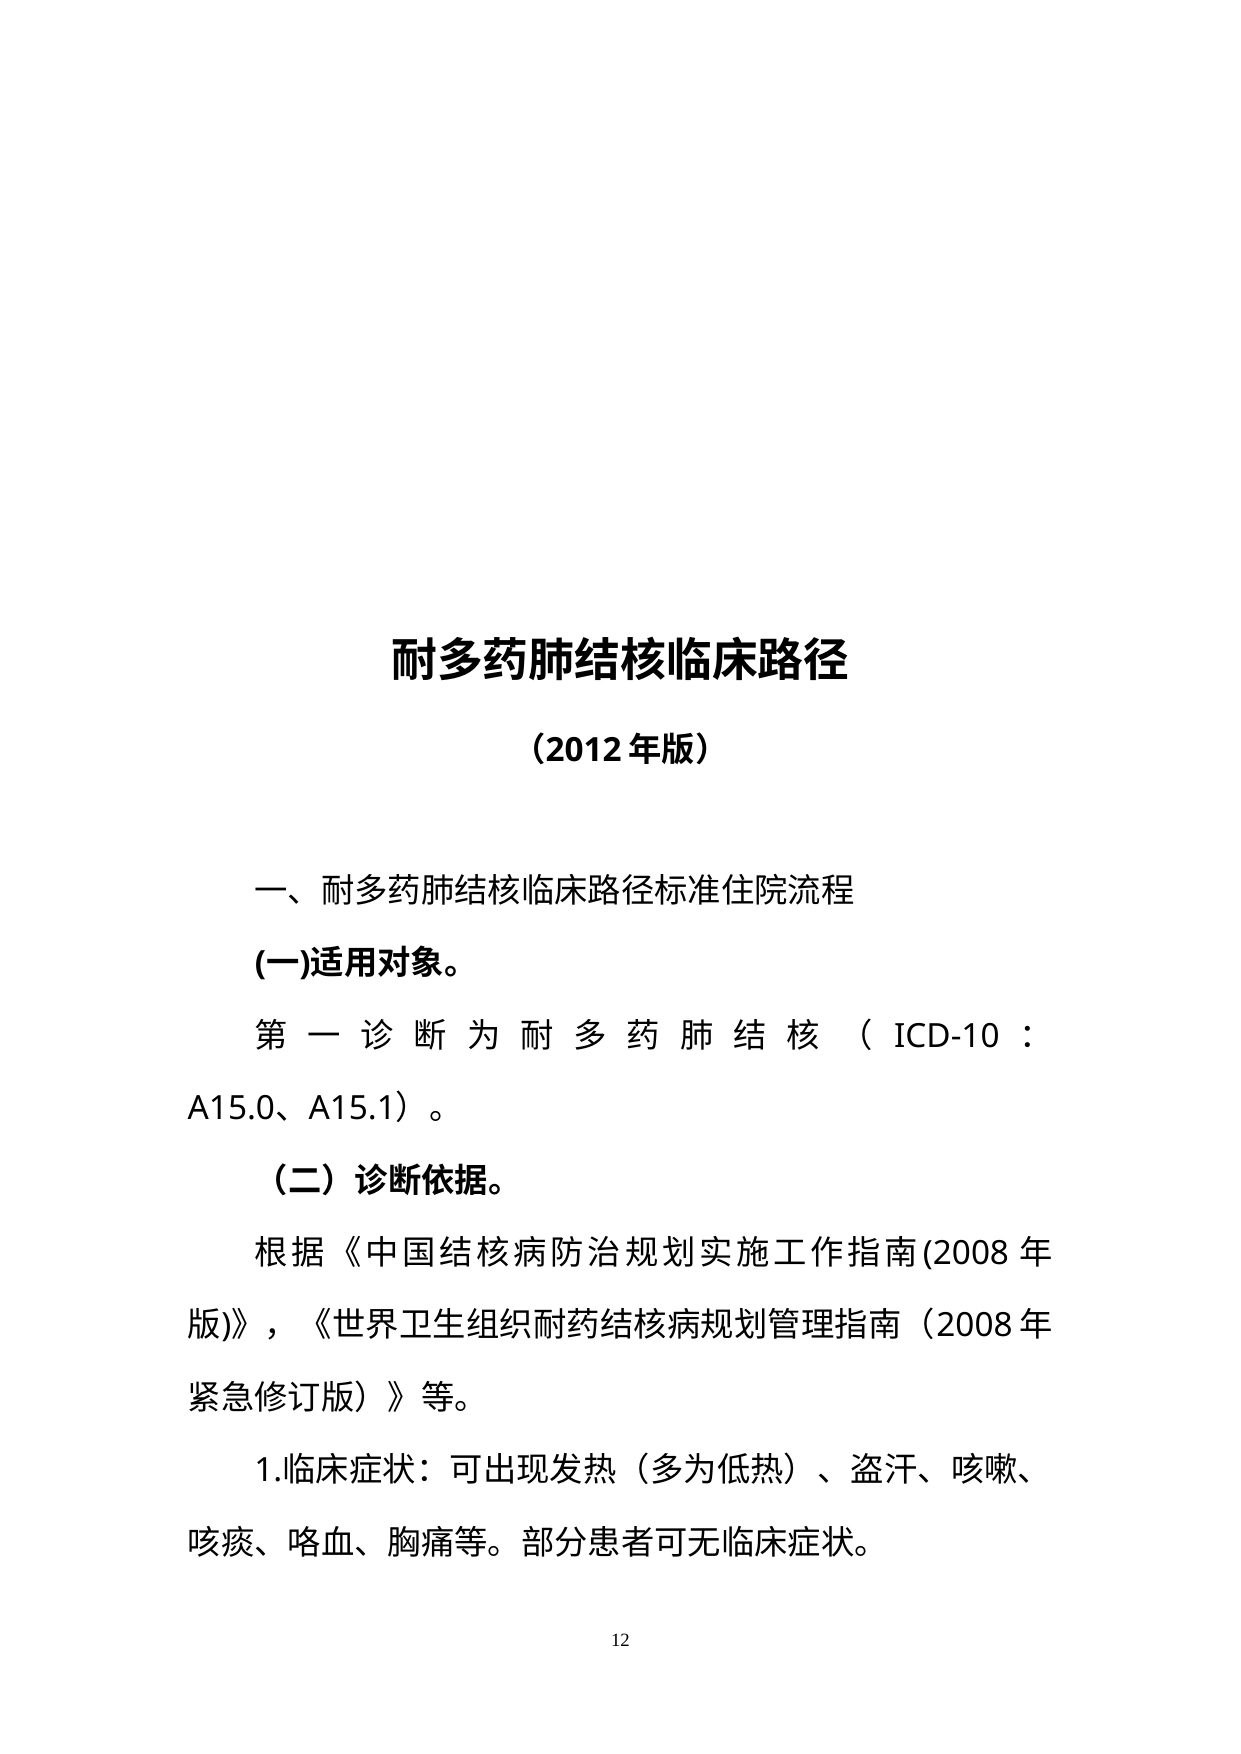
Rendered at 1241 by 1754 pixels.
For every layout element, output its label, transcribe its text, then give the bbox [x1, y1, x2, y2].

text （二）诊断依据。 [187, 1153, 1053, 1202]
text （2012年版） [187, 723, 1053, 771]
text 1.临床症状：可出现发热（多为低热）、盗汗、咳嗽、咳痰、咯血、胸痛等。部分患者可无临床症状。 [187, 1443, 1053, 1564]
text 一、耐多药肺结核临床路径标准住院流程 [187, 863, 1053, 912]
text 第一诊断为耐多药肺结核（ICD-10：A15.0、A15.1）。 [187, 1008, 1053, 1129]
text 耐多药肺结核临床路径 [187, 623, 1053, 689]
text 根据《中国结核病防治规划实施工作指南(2008年版)》，《世界卫生组织耐药结核病规划管理指南（2008年紧急修订版）》等。 [187, 1226, 1053, 1419]
text (一)适用对象。 [187, 936, 1053, 984]
